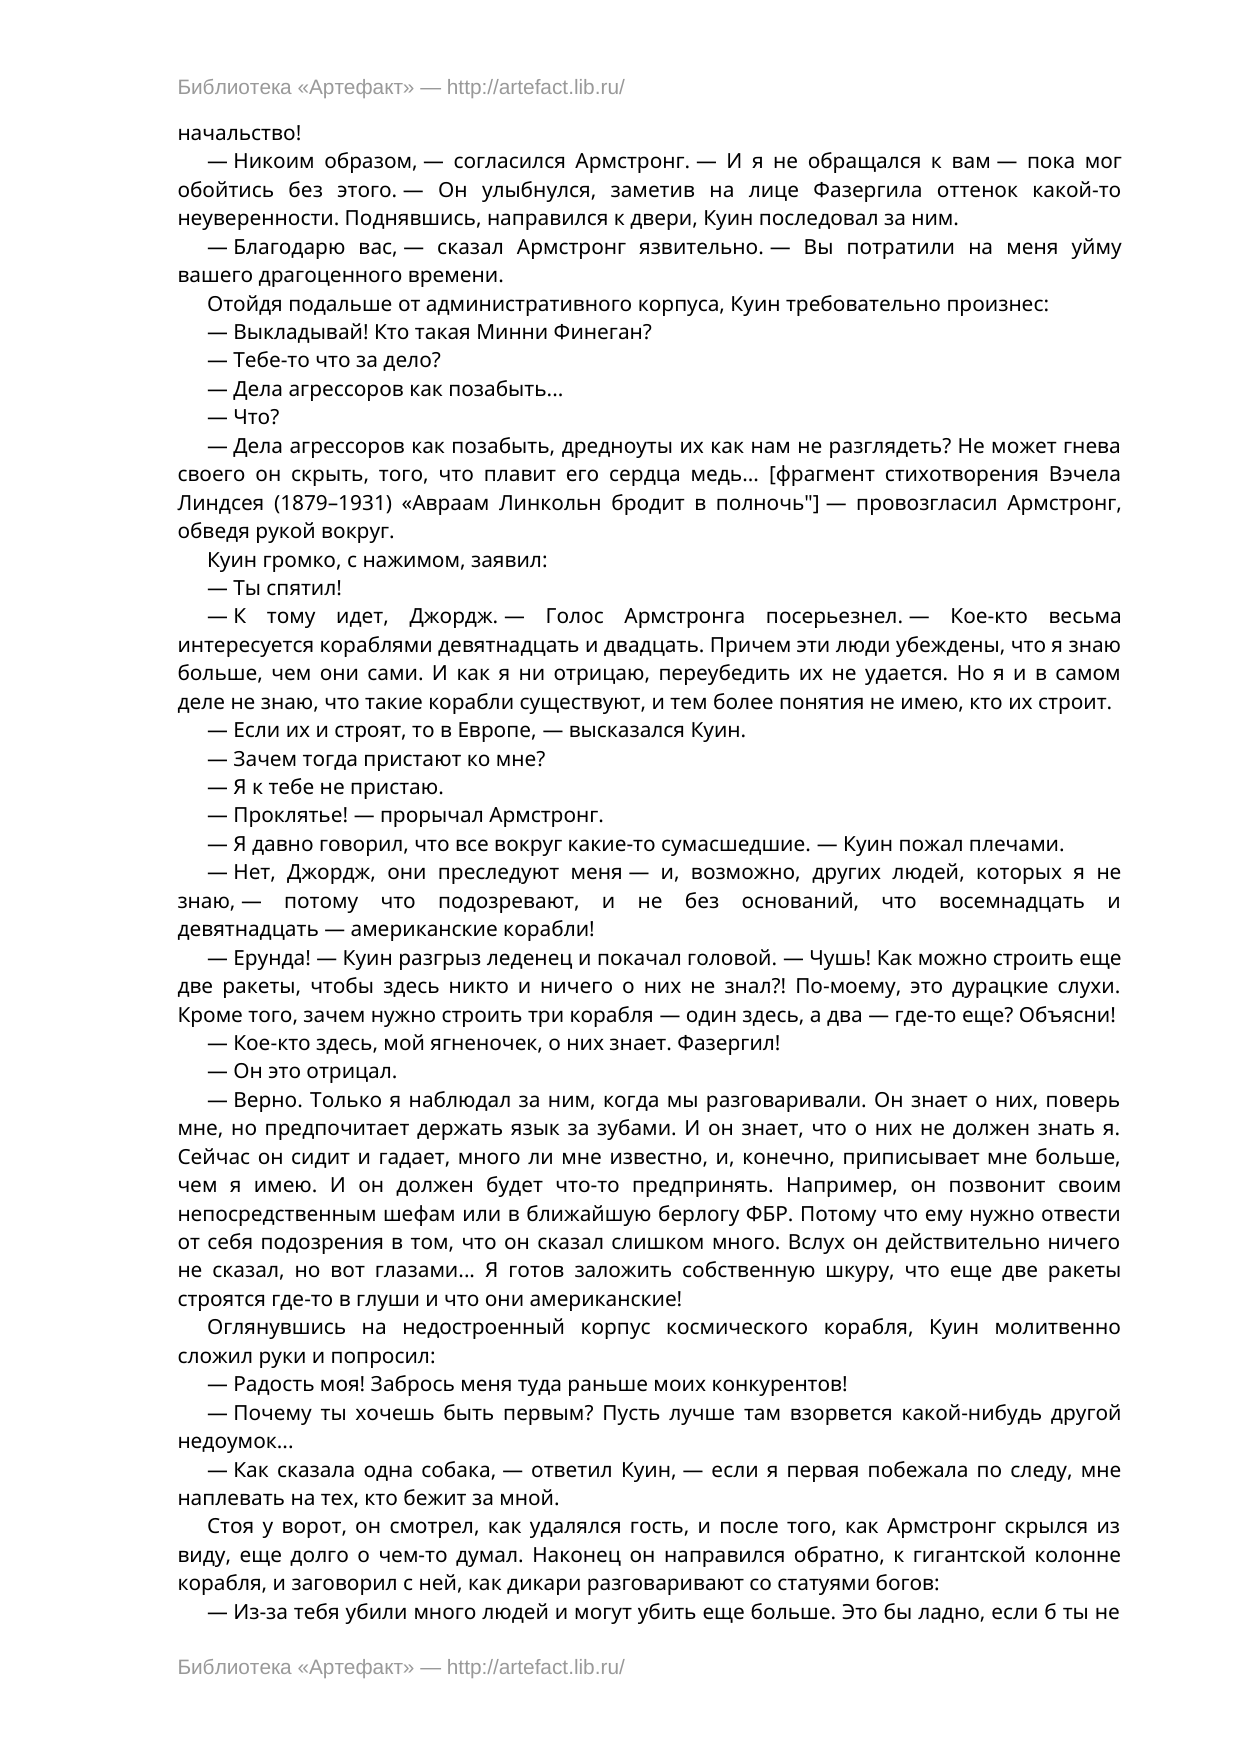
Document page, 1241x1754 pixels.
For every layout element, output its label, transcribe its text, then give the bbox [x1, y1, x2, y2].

text — Он это отрицал. [177, 1057, 1122, 1085]
text — Почему ты хочешь быть первым? Пусть лучше там взорвется какой-нибудь другой недоумок... [177, 1398, 1122, 1455]
text — Нет, Джордж, они преследуют меня — и, возможно, других людей, которых я не знаю, — потому что подозревают, и не без оснований, что восемнадцать и девятнадцать — американские корабли! [177, 857, 1122, 943]
text — Как сказала одна собака, — ответил Куин, — если я первая побежала по следу, мне наплевать на тех, кто бежит за мной. [177, 1455, 1122, 1512]
text — Я давно говорил, что все вокруг какие-то сумасшедшие. — Куин пожал плечами. [177, 829, 1122, 857]
text Отойдя подальше от административного корпуса, Куин требовательно произнес: [177, 289, 1122, 317]
text — Ты спятил! [177, 573, 1122, 602]
text — Благодарю вас, — сказал Армстронг язвительно. — Вы потратили на меня уйму вашего драгоценного времени. [177, 232, 1122, 289]
text — Никоим образом, — согласился Армстронг. — И я не обращался к вам — пока мог обойтись без этого. — Он улыбнулся, заметив на лице Фазергила оттенок какой-то неуверенности. Поднявшись, направился к двери, Куин последовал за ним. [177, 147, 1122, 232]
text Стоя у ворот, он смотрел, как удалялся гость, и после того, как Армстронг скрылся из виду, еще долго о чем-то думал. Наконец он направился обратно, к гигантской колонне корабля, и заговорил с ней, как дикари разговаривают со статуями богов: [177, 1512, 1122, 1597]
text — Зачем тогда пристают ко мне? [177, 744, 1122, 772]
text — Я к тебе не пристаю. [177, 772, 1122, 801]
text — Кое-кто здесь, мой ягненочек, о них знает. Фазергил! [177, 1028, 1122, 1057]
text — К тому идет, Джордж. — Голос Армстронга посерьезнел. — Кое-кто весьма интересуется кораблями девятнадцать и двадцать. Причем эти люди убеждены, что я знаю больше, чем они сами. И как я ни отрицаю, переубедить их не удается. Но я и в самом деле не знаю, что такие корабли существуют, и тем более понятия не имею, кто их строит. [177, 602, 1122, 715]
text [177, 118, 1122, 147]
text — Выкладывай! Кто такая Минни Финеган? [177, 317, 1122, 346]
text — Что? [177, 402, 1122, 431]
text — Дела агрессоров как позабыть... [177, 374, 1122, 402]
text Куин громко, с нажимом, заявил: [177, 545, 1122, 573]
text — Если их и строят, то в Европе, — высказался Куин. [177, 715, 1122, 744]
text — Верно. Только я наблюдал за ним, когда мы разговаривали. Он знает о них, поверь мне, но предпочитает держать язык за зубами. И он знает, что о них не должен знать я. Сейчас он сидит и гадает, много ли мне известно, и, конечно, приписывает мне больше, чем я имею. И он должен будет что-то предпринять. Например, он позвонит своим непосредственным шефам или в ближайшую берлогу ФБР. Потому что ему нужно отвести от себя подозрения в том, что он сказал слишком много. Вслух он действительно ничего не сказал, но вот глазами... Я готов заложить собственную шкуру, что еще две ракеты строятся где-то в глуши и что они американские! [177, 1085, 1122, 1312]
text — Радость моя! Забрось меня туда раньше моих конкурентов! [177, 1369, 1122, 1398]
text — Дела агрессоров как позабыть, дредноуты их как нам не разглядеть? Не может гнева своего он скрыть, того, что плавит его сердца медь... [фрагмент стихотворения Вэчела Линдсея (1879–1931) «Авраам Линкольн бродит в полночь"] — провозгласил Армстронг, обведя рукой вокруг. [177, 431, 1122, 545]
text Оглянувшись на недостроенный корпус космического корабля, Куин молитвенно сложил руки и попросил: [177, 1312, 1122, 1369]
text — Проклятье! — прорычал Армстронг. [177, 801, 1122, 829]
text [177, 1597, 1122, 1625]
text — Ерунда! — Куин разгрыз леденец и покачал головой. — Чушь! Как можно строить еще две ракеты, чтобы здесь никто и ничего о них не знал?! По-моему, это дурацкие слухи. Кроме того, зачем нужно строить три корабля — один здесь, а два — где-то еще? Объясни! [177, 943, 1122, 1028]
text — Тебе-то что за дело? [177, 346, 1122, 374]
